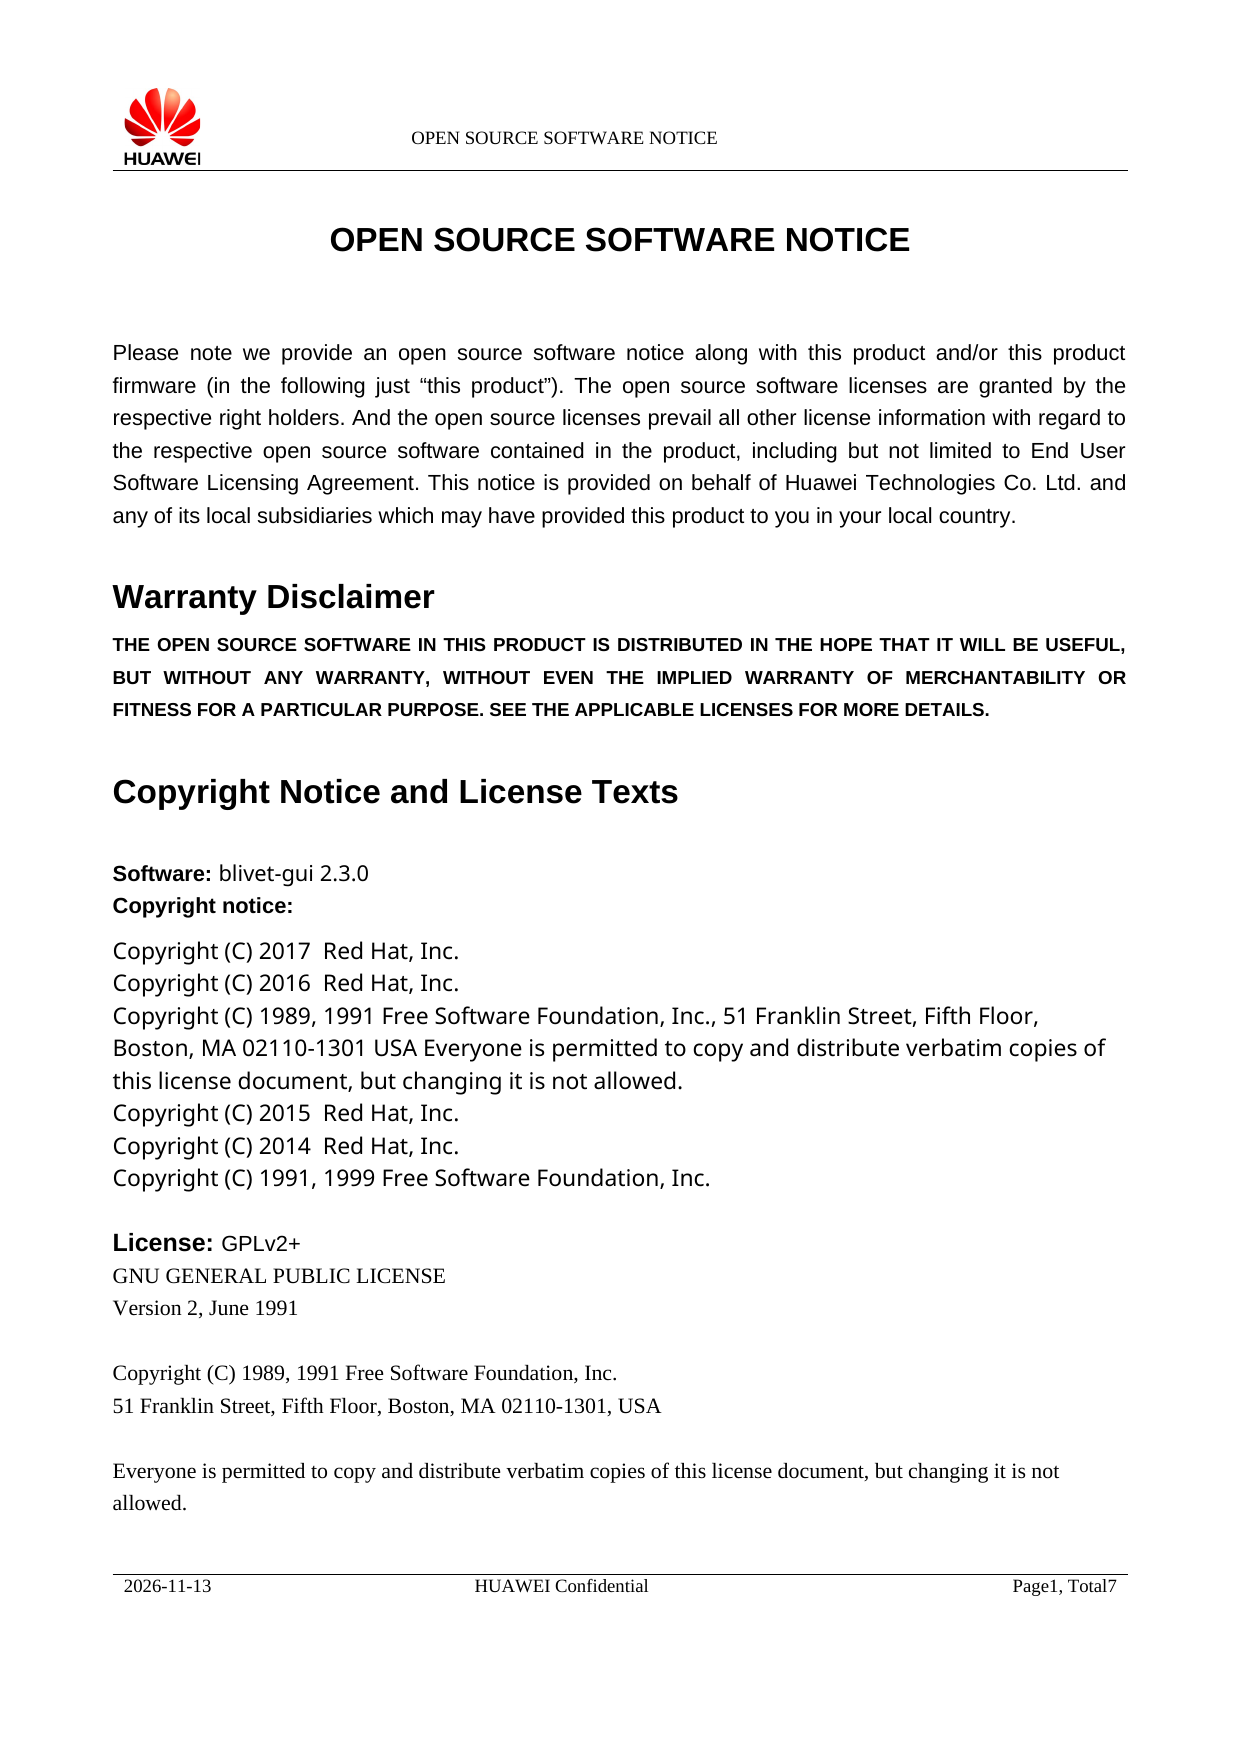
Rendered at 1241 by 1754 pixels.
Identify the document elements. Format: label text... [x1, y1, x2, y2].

text Copyright (C) 2017 Red Hat, Inc. Copyright (C) 2016 Red Hat, Inc. Copyright (C) 1989, 1991 Free Software Foundation, Inc., 51 Franklin Street, Fifth Floor, Boston, MA 02110-1301 USA Everyone is permitted to copy and distribute verbatim copies of this license document, but changing it is not allowed. Copyright (C) 2015 Red Hat, Inc. Copyright (C) 2014 Red Hat, Inc. Copyright (C) 1991, 1999 Free Software Foundation, Inc. [112, 934, 1128, 1226]
text The open source software in this product is distributed in the hope that it will be useful, but WITHOUT ANY WARRANTY, without even the implied warranty of MERCHANTABILITY or FITNESS FOR A PARTICULAR PURPOSE. See the applicable licenses for more details. [112, 629, 1128, 726]
text Please note we provide an open source software notice along with this product and/or this product firmware (in the following just “this product”). The open source software licenses are granted by the respective right holders. And the open source licenses prevail all other license information with regard to the respective open source software contained in the product, including but not limited to End User Software Licensing Agreement. This notice is provided on behalf of Huawei Technologies Co. Ltd. and any of its local subsidiaries which may have provided this product to you in your local country. [112, 336, 1128, 531]
text Warranty Disclaimer [112, 564, 1128, 629]
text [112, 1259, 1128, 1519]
text License: GPLv2+ [112, 1226, 1128, 1259]
title Software: blivet-gui 2.3.0 [112, 856, 1128, 889]
picture [124, 88, 201, 165]
text OPEN SOURCE SOFTWARE NOTICE [112, 206, 1128, 271]
text Copyright Notice and License Texts [112, 759, 1128, 824]
text Copyright notice: [112, 889, 1128, 921]
